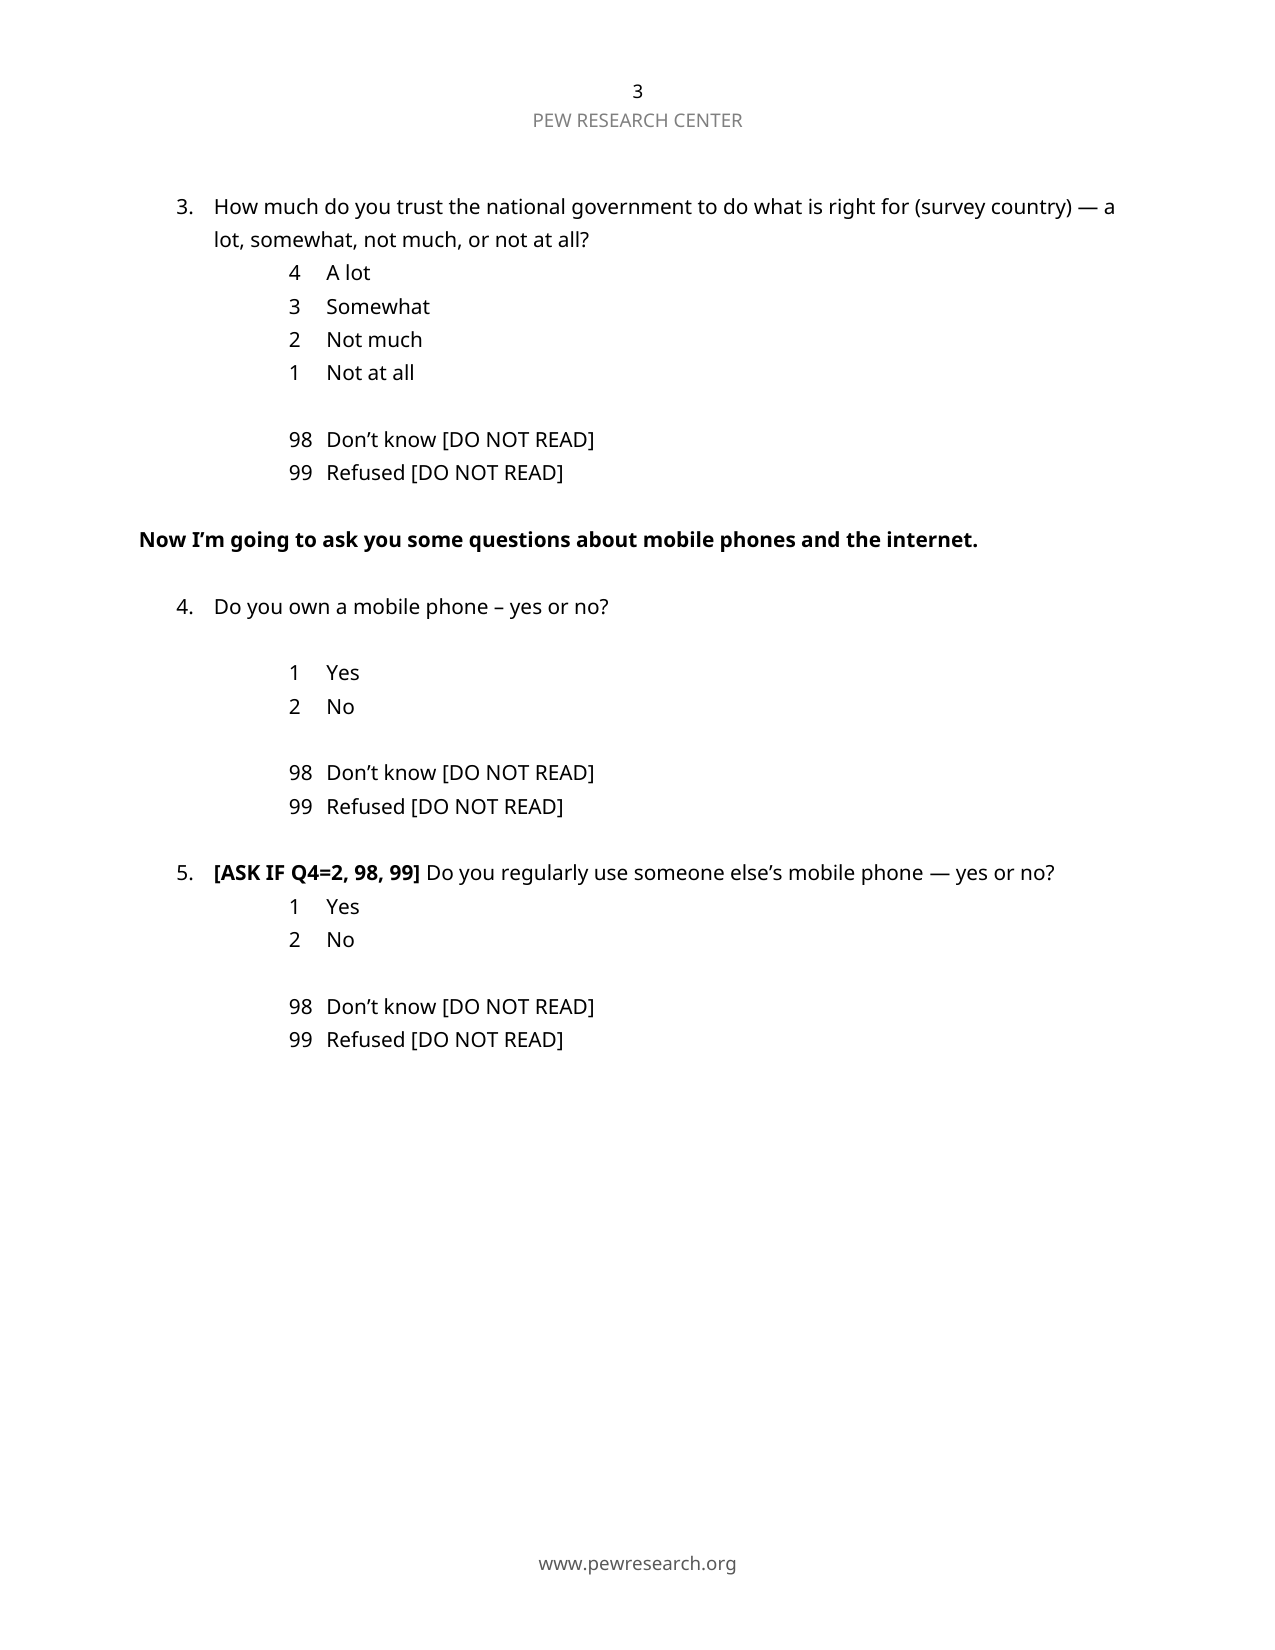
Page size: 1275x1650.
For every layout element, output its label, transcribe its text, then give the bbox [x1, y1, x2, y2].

list Yes [289, 887, 1136, 921]
list Yes [289, 654, 1136, 687]
text 1 Not at all [289, 354, 1136, 387]
list No [289, 921, 1136, 954]
text 98 Don’t know [DO NOT READ] [289, 754, 1136, 787]
text 3 Somewhat [289, 287, 1136, 321]
list No [289, 687, 1136, 721]
text Now I’m going to ask you some questions about mobile phones and the internet. [139, 521, 1136, 554]
text 98 Don’t know [DO NOT READ] [289, 987, 1136, 1021]
list [ASK IF Q4=2, 98, 99] Do you regularly use someone else’s mobile phone — yes or no? [176, 854, 1136, 887]
text 99 Refused [DO NOT READ] [289, 1021, 1136, 1054]
text 2 Not much [289, 321, 1136, 354]
list How much do you trust the national government to do what is right for (survey country) — a lot, somewhat, not much, or not at all? [176, 187, 1136, 254]
text 4 A lot [289, 254, 1136, 287]
text 99 Refused [DO NOT READ] [289, 787, 1136, 821]
text 98 Don’t know [DO NOT READ] [289, 421, 1136, 454]
list Do you own a mobile phone – yes or no? [176, 587, 1136, 621]
text 99 Refused [DO NOT READ] [289, 454, 1136, 487]
